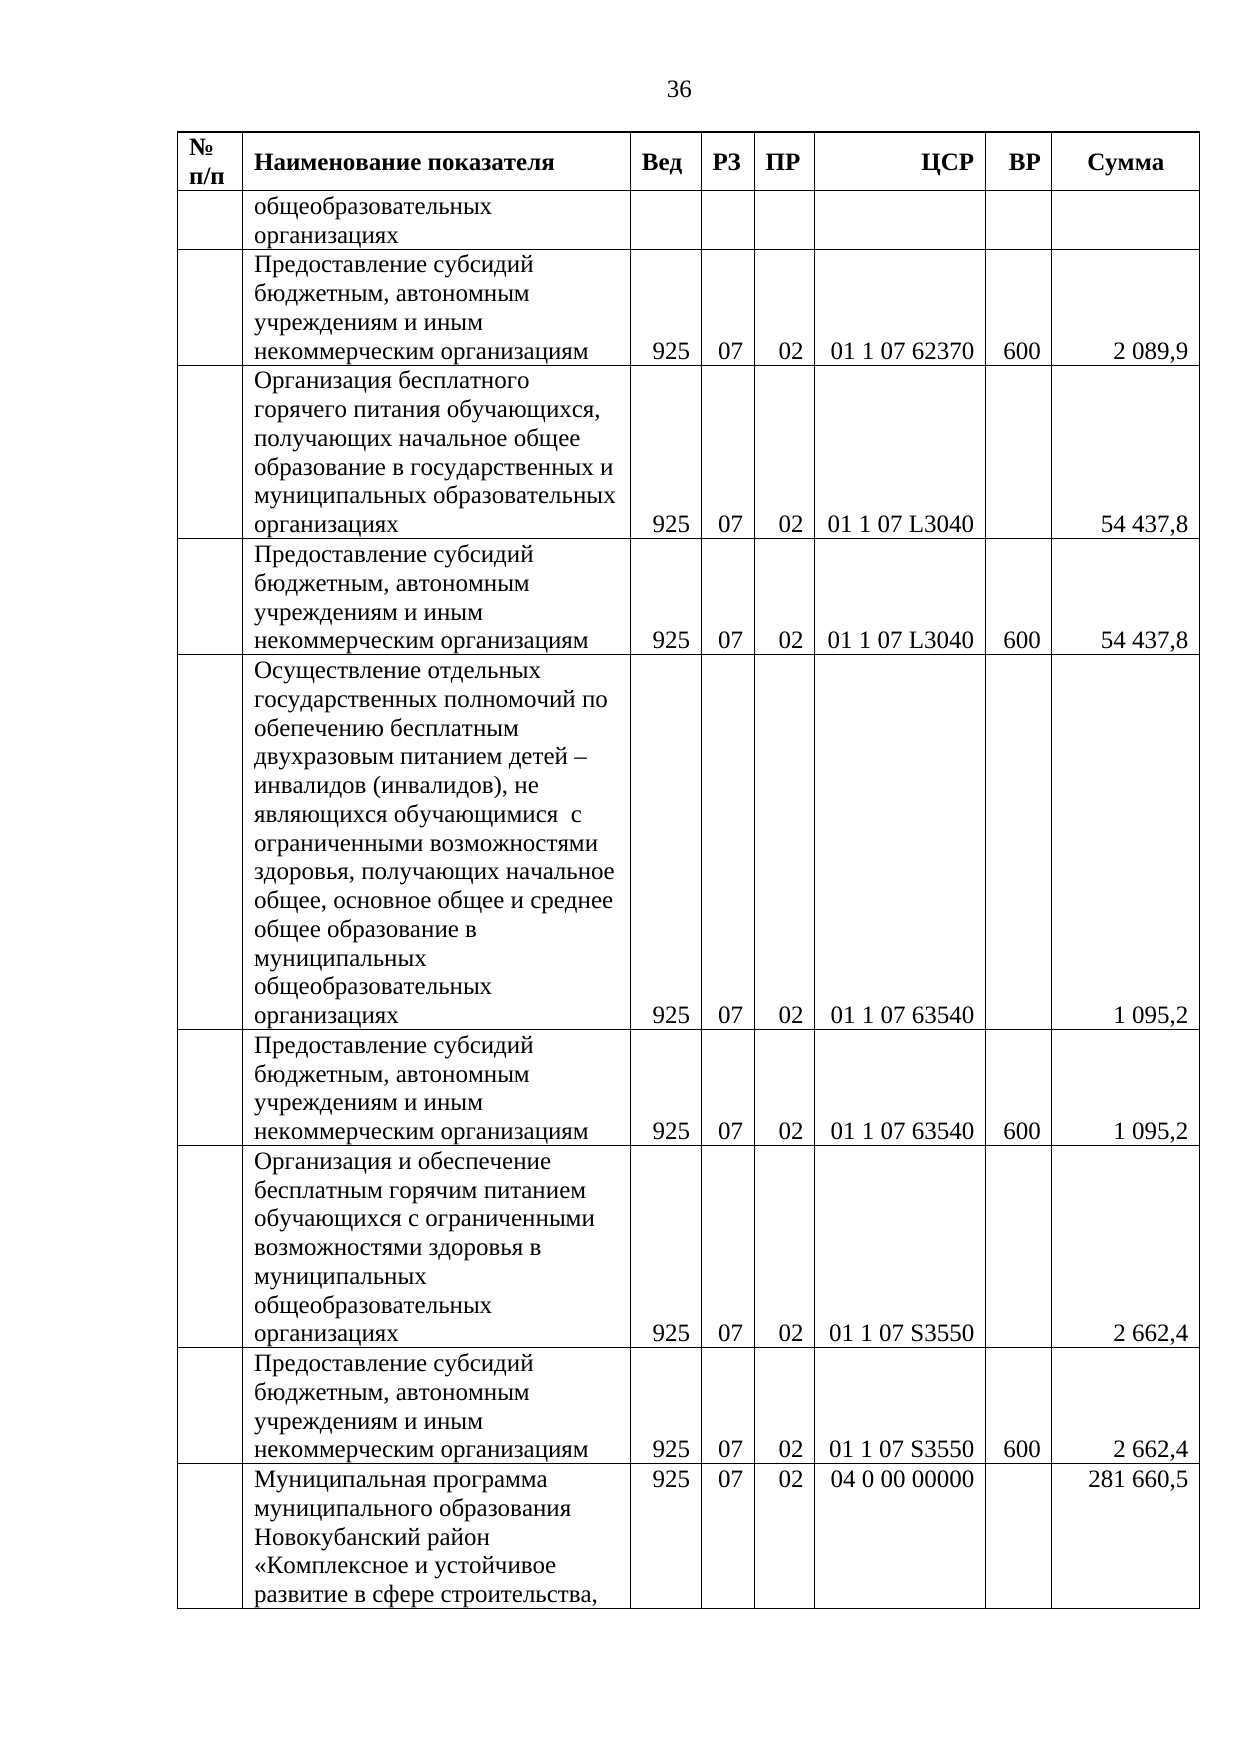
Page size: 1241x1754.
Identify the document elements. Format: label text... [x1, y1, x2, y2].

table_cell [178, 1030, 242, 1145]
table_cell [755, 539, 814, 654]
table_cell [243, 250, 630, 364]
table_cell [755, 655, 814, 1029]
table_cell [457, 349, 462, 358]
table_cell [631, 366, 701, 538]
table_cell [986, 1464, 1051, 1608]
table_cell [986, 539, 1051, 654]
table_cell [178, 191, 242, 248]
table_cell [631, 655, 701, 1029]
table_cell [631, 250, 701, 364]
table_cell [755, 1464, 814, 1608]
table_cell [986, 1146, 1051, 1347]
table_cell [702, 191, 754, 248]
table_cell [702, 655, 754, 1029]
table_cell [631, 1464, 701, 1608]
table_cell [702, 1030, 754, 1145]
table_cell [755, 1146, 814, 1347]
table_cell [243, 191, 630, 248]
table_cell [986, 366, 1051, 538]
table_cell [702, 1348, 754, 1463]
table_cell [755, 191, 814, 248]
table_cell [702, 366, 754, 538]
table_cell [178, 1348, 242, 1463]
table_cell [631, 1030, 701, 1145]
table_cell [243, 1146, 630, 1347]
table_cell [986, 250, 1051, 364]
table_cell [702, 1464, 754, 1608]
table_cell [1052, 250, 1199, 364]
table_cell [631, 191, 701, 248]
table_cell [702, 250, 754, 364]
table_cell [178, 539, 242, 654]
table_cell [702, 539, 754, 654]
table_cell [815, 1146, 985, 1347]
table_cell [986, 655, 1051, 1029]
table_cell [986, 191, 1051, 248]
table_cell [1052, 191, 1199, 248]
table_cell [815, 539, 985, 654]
table_header Наименование показателя [243, 133, 630, 190]
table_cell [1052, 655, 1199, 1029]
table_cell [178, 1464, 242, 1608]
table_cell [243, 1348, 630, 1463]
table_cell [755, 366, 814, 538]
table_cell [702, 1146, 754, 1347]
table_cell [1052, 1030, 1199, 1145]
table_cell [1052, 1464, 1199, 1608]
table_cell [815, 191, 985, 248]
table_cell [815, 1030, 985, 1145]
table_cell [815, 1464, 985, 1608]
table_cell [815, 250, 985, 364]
table_header ВР [986, 133, 1051, 190]
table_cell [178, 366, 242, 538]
table_header Вед [631, 133, 701, 190]
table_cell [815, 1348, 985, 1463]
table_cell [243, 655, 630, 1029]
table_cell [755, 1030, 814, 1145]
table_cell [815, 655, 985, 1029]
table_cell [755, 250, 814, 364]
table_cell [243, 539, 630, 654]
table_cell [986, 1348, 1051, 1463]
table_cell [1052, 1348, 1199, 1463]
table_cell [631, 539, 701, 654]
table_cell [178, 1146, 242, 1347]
table_header РЗ [702, 133, 754, 190]
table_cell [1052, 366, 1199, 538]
table_header ЦСР [815, 133, 985, 190]
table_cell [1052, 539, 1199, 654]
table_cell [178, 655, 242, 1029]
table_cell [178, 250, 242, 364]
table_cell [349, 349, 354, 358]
table_header Сумма [1052, 133, 1199, 190]
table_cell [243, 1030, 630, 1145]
table_header № п/п [178, 133, 242, 190]
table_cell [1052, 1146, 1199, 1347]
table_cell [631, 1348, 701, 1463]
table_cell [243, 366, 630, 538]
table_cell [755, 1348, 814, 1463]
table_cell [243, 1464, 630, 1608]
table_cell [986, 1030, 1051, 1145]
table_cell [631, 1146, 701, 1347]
table_header ПР [755, 133, 814, 190]
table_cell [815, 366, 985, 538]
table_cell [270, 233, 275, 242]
